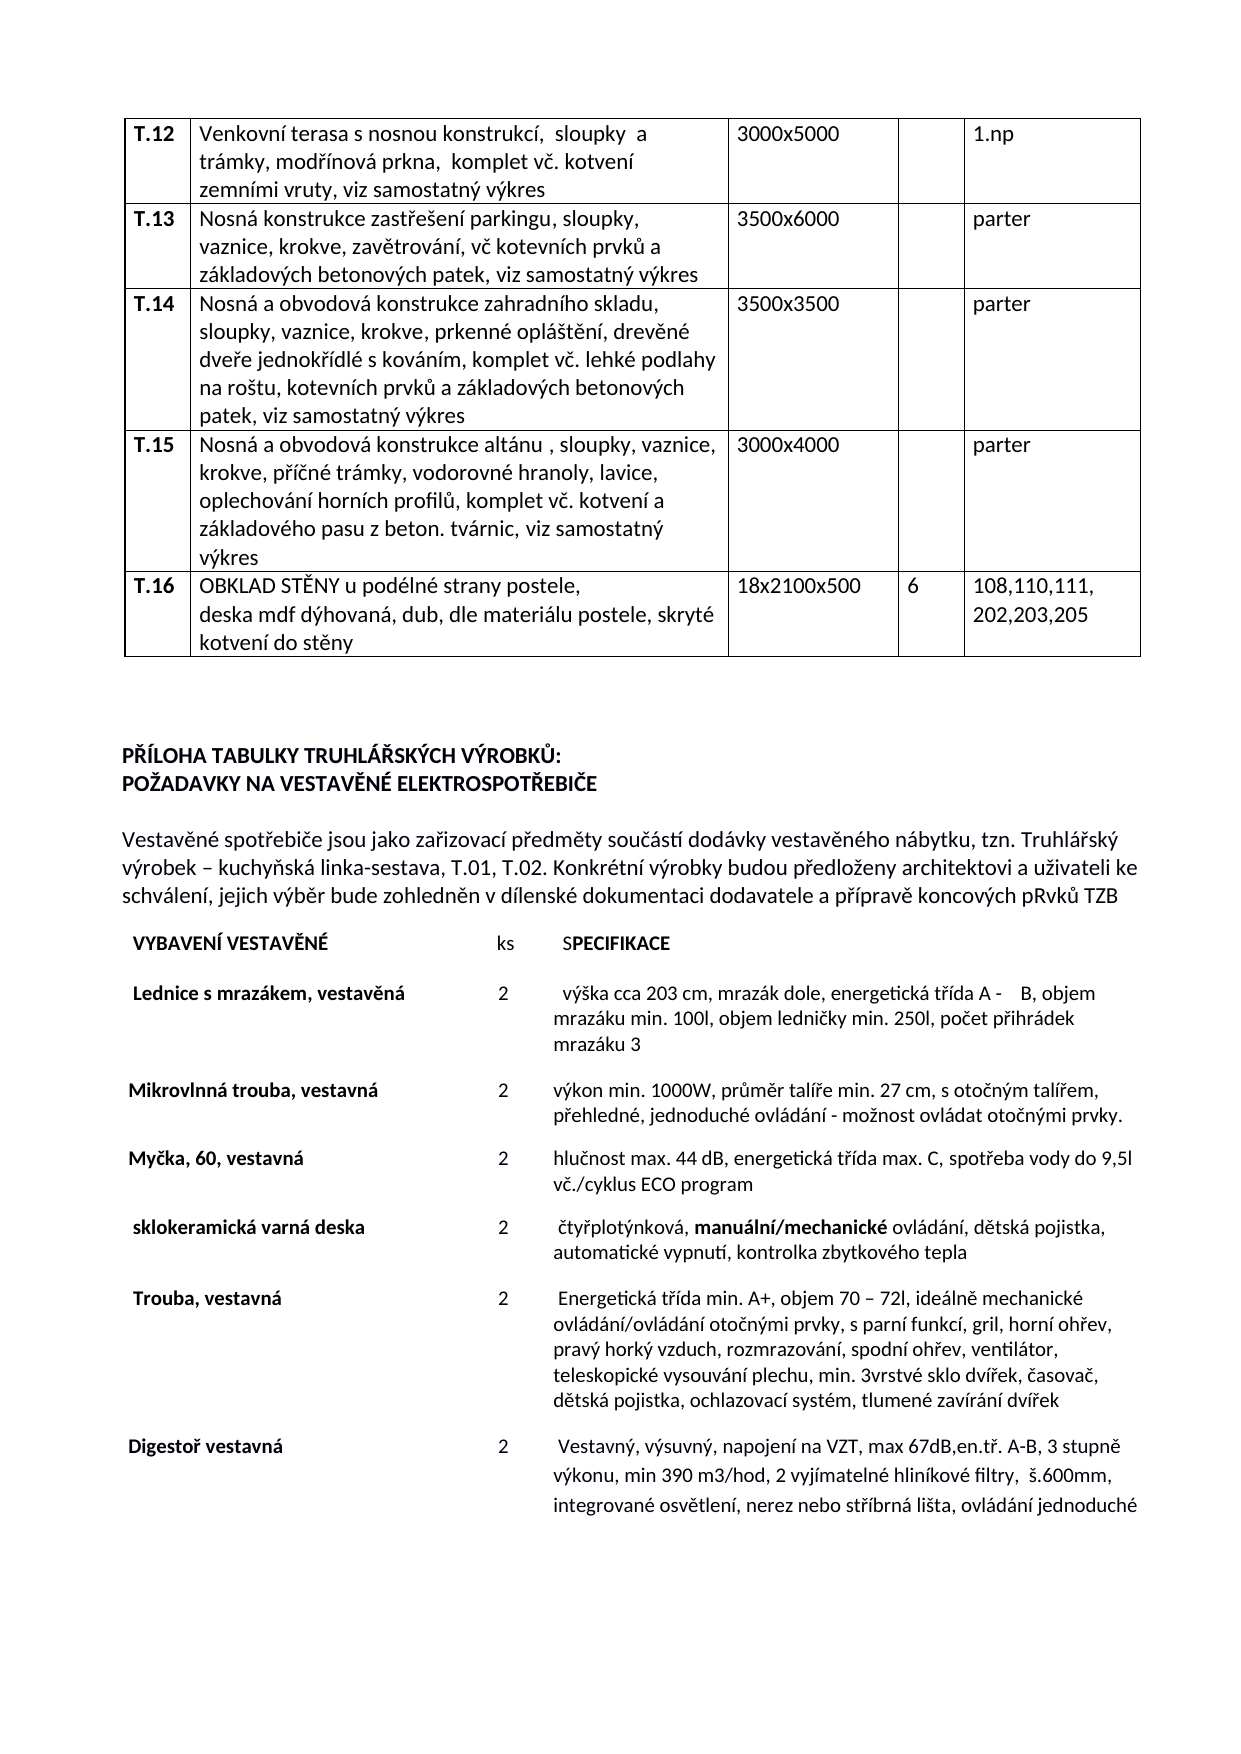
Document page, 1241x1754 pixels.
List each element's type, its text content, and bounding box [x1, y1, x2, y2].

table_cell [899, 119, 964, 203]
table_cell 108,110,111, 202,203,205 [965, 572, 1140, 656]
table_cell 2 [453, 980, 553, 1077]
table_cell parter [965, 204, 1140, 288]
table_cell 3000x5000 [729, 119, 898, 203]
table_cell sklokeramická varná deska [128, 1214, 453, 1286]
table_cell 2 [453, 1286, 553, 1433]
table_cell T.12 [126, 119, 190, 203]
table_cell Lednice s mrazákem, vestavěná [128, 980, 453, 1077]
table_cell 2 [453, 1077, 553, 1145]
table_cell T.16 [126, 572, 190, 656]
table_cell 3000x4000 [729, 431, 898, 571]
table_cell 2 [453, 1145, 553, 1214]
table_cell [899, 204, 964, 288]
table_cell Nosná a obvodová konstrukce zahradního skladu, sloupky, vaznice, krokve, prkenné opláštění, drevěné dveře jednokřídlé s kováním, komplet vč. lehké podlahy na roštu, kotevních prvků a základových betonových patek, viz samostatný výkres [191, 289, 728, 429]
table_cell [899, 289, 964, 429]
table_cell Myčka, 60, vestavná [128, 1145, 453, 1214]
table_cell Energetická třída min. A+, objem 70 – 72l, ideálně mechanické ovládání/ovládání otočnými prvky, s parní funkcí, gril, horní ohřev, pravý horký vzduch, rozmrazování, spodní ohřev, ventilátor, teleskopické vysouvání plechu, min. 3vrstvé sklo dvířek, časovač, dětská pojistka, ochlazovací systém, tlumené zavírání dvířek [553, 1286, 1144, 1433]
table_cell 6 [899, 572, 964, 656]
table_cell Nosná konstrukce zastřešení parkingu, sloupky, vaznice, krokve, zavětrování, vč kotevních prvků a základových betonových patek, viz samostatný výkres [191, 204, 728, 288]
table_cell Mikrovlnná trouba, vestavná [128, 1077, 453, 1145]
table_cell 2 [453, 1214, 553, 1286]
table_cell T.15 [126, 431, 190, 571]
table_header ks [453, 930, 553, 980]
table_header SPECIFIKACE [553, 930, 1144, 980]
table_cell 1.np [965, 119, 1140, 203]
text Vestavěné spotřebiče jsou jako zařizovací předměty součástí dodávky vestavěného nábytku, tzn. Truhlářský výrobek – kuchyňská linka-sestava, T.01, T.02. Konkrétní výrobky budou předloženy architektovi a uživateli ke schválení, jejich výběr bude zohledněn v dílenské dokumentaci dodavatele a přípravě koncových pRvků TZB [122, 825, 1144, 909]
table_cell [899, 431, 964, 571]
table_cell 3500x3500 [729, 289, 898, 429]
table_cell Trouba, vestavná [128, 1286, 453, 1433]
table_cell Vestavný, výsuvný, napojení na VZT, max 67dB,en.tř. A-B, 3 stupně výkonu, min 390 m3/hod, 2 vyjímatelné hliníkové filtry, š.600mm, integrované osvětlení, nerez nebo stříbrná lišta, ovládání jednoduché [553, 1434, 1144, 1542]
table_cell parter [965, 431, 1140, 571]
table_cell parter [965, 289, 1140, 429]
table_cell OBKLAD STĚNY u podélné strany postele, deska mdf dýhovaná, dub, dle materiálu postele, skryté kotvení do stěny [191, 572, 728, 656]
table_header VYBAVENÍ VESTAVĚNÉ [128, 930, 453, 980]
text POŽADAVKY NA VESTAVĚNÉ ELEKTROSPOTŘEBIČE [122, 769, 1144, 797]
table_cell 2 [453, 1434, 553, 1542]
text PŘÍLOHA TABULKY TRUHLÁŘSKÝCH VÝROBKŮ: [122, 741, 1144, 769]
table_cell 18x2100x500 [729, 572, 898, 656]
table_cell Venkovní terasa s nosnou konstrukcí, sloupky a trámky, modřínová prkna, komplet vč. kotvení zemními vruty, viz samostatný výkres [191, 119, 728, 203]
table_cell výška cca 203 cm, mrazák dole, energetická třída A - B, objem mrazáku min. 100l, objem ledničky min. 250l, počet přihrádek mrazáku 3 [553, 980, 1144, 1077]
table_cell 3500x6000 [729, 204, 898, 288]
table_cell T.14 [126, 289, 190, 429]
table_cell čtyřplotýnková, manuální/mechanické ovládání, dětská pojistka, automatické vypnutí, kontrolka zbytkového tepla [553, 1214, 1144, 1286]
table_cell výkon min. 1000W, průměr talíře min. 27 cm, s otočným talířem, přehledné, jednoduché ovládání - možnost ovládat otočnými prvky. [553, 1077, 1144, 1145]
table_cell hlučnost max. 44 dB, energetická třída max. C, spotřeba vody do 9,5l vč./cyklus ECO program [553, 1145, 1144, 1214]
table_cell T.13 [126, 204, 190, 288]
table_cell Nosná a obvodová konstrukce altánu , sloupky, vaznice, krokve, příčné trámky, vodorovné hranoly, lavice, oplechování horních profilů, komplet vč. kotvení a základového pasu z beton. tvárnic, viz samostatný výkres [191, 431, 728, 571]
table_cell Digestoř vestavná [128, 1434, 453, 1542]
